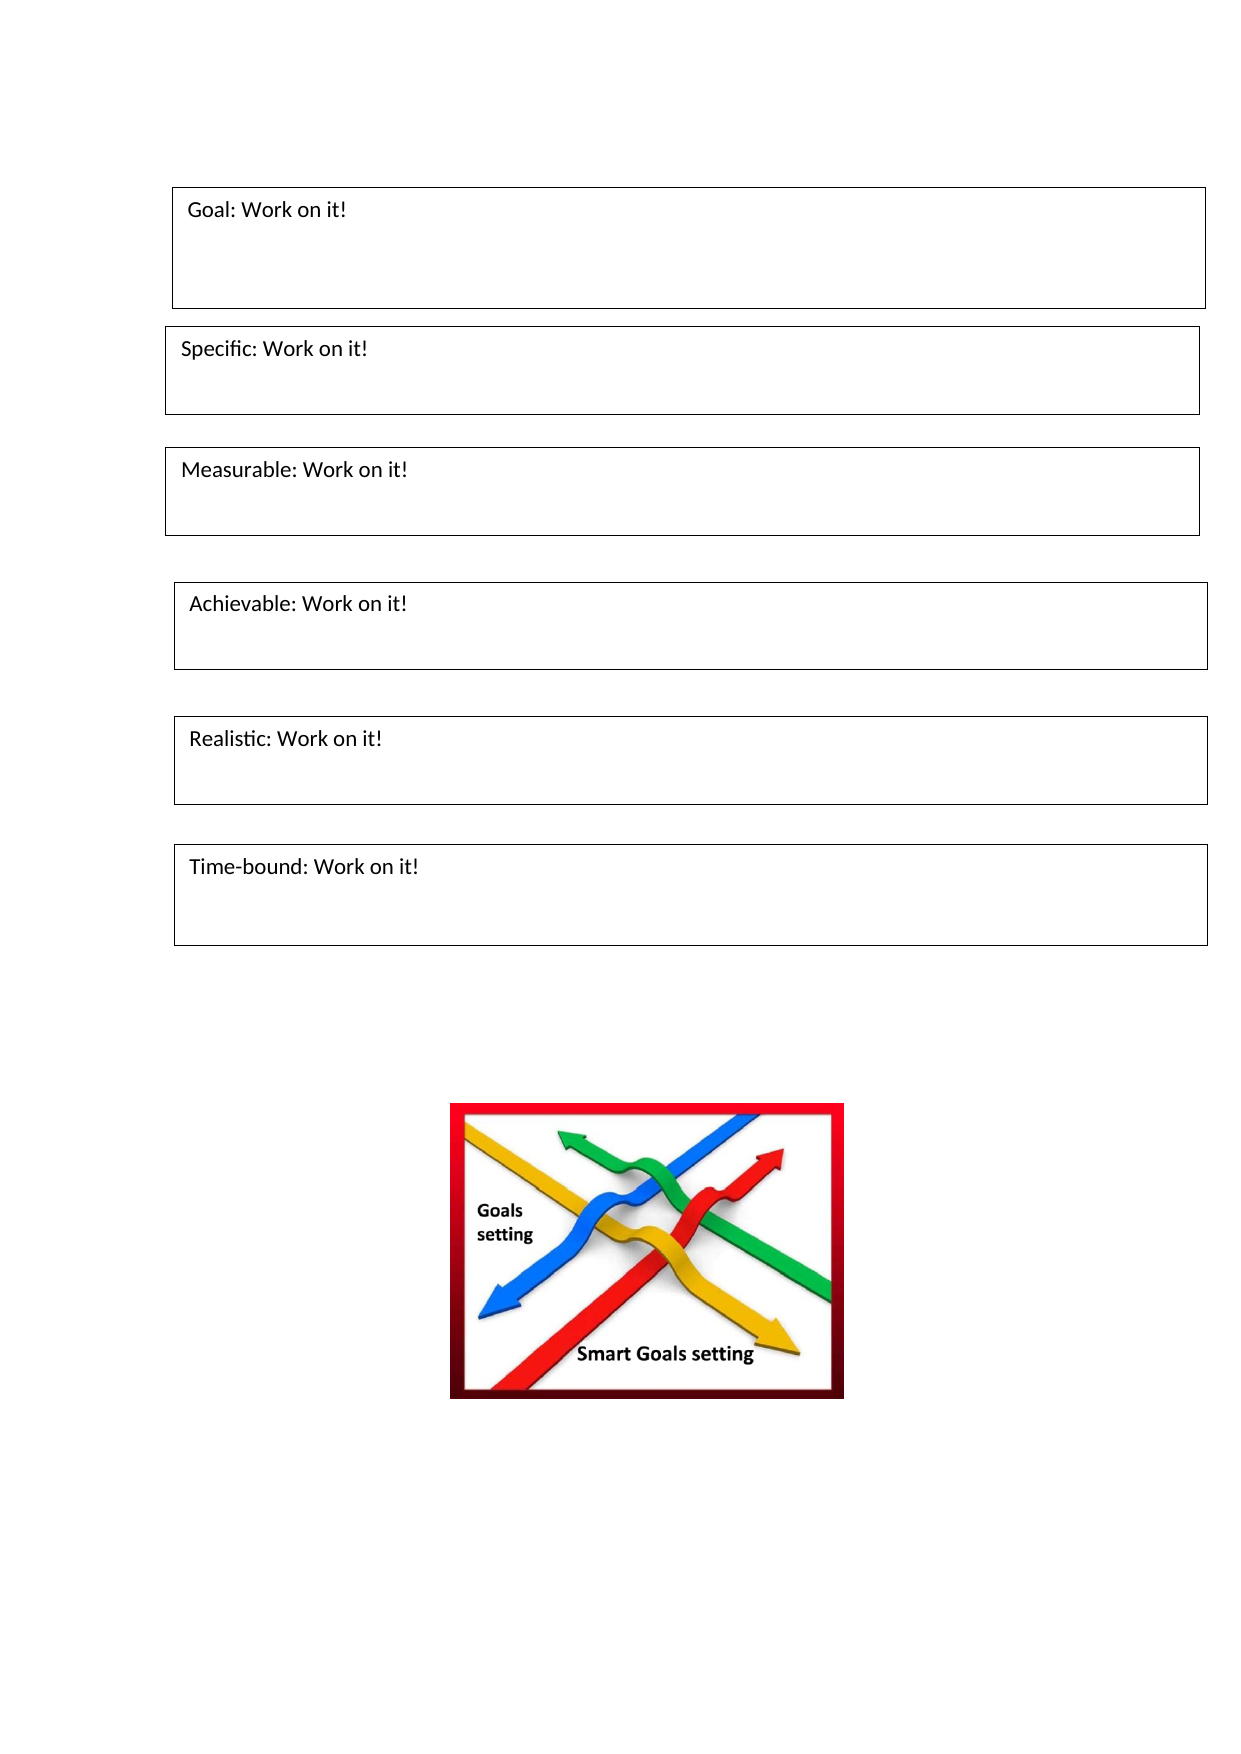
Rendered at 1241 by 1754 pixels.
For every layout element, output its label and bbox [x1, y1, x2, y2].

picture [450, 1103, 844, 1398]
